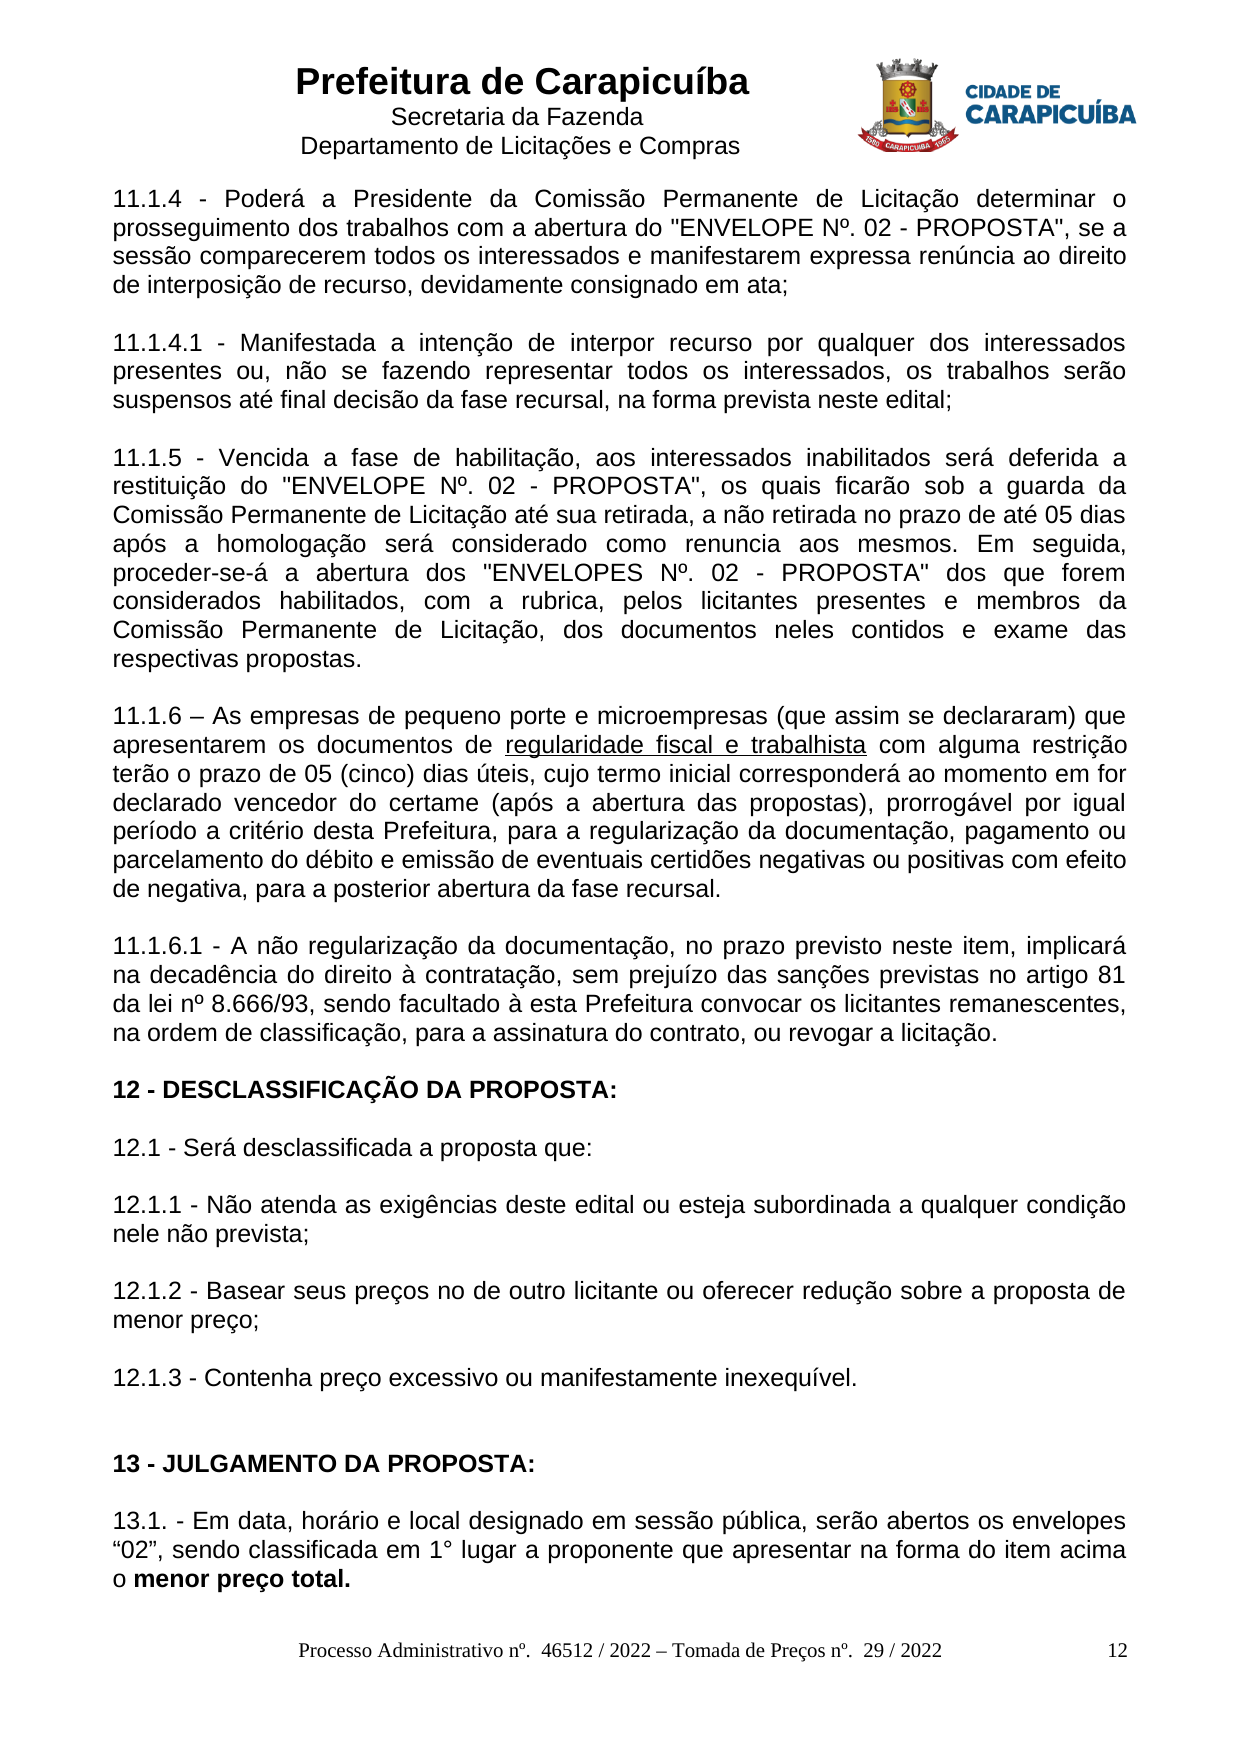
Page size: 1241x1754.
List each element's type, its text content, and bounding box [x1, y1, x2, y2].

text 11.1.6.1 - A não regularização da documentação, no prazo previsto neste item, implicará na decadência do direito à contratação, sem prejuízo das sanções previstas no artigo 81 da lei nº 8.666/93, sendo facultado à esta Prefeitura convocar os licitantes remanescentes, na ordem de classificação, para a assinatura do contrato, ou revogar a licitação. [112, 931, 1128, 1046]
text 13.1. - Em data, horário e local designado em sessão pública, serão abertos os envelopes “, sendo classificada em 1° lugar a proponente que apresentar na forma do item acima o menor preço total. [112, 1506, 1128, 1592]
text 12.1.3 - Contenha preço excessivo ou manifestamente inexequível. [112, 1362, 1128, 1391]
text 11.1.5 - Vencida a fase de habilitação, aos interessados inabilitados será deferida a restituição do "ENVELOPE Nº. 02 - PROPOSTA", os quais ficarão sob a guarda da Comissão Permanente de Licitação até sua retirada, a não retirada no prazo de até 05 dias após a homologação será considerado como renuncia aos mesmos. Em seguida, proceder-se-á a abertura dos "ENVELOPES Nº. 02 - PROPOSTA" dos que forem considerados habilitados, com a rubrica, pelos licitantes presentes e membros da Comissão Permanente de Licitação, dos documentos neles contidos e exame das respectivas propostas. [112, 442, 1128, 672]
text 11.1.6 – As empresas de pequeno porte e microempresas (que assim se declararam) que apresentarem os documentos de regularidade fiscal e trabalhista com alguma restrição terão o prazo de 05 (cinco) dias úteis, cujo termo inicial corresponderá ao momento em for declarado vencedor do certame (após a abertura das propostas), prorrogável por igual período a critério desta Prefeitura, para a regularização da documentação, pagamento ou parcelamento do débito e emissão de eventuais certidões negativas ou positivas com efeito de negativa, para a posterior abertura da fase recursal. [112, 701, 1128, 902]
text 12 - DESCLASSIFICAÇÃO DA PROPOSTA: [112, 1075, 1128, 1104]
text 11.1.4 - Poderá a Presidente da Comissão Permanente de Licitação determinar o prosseguimento dos trabalhos com a abertura do "ENVELOPE Nº. 02 - PROPOSTA", se a sessão comparecerem todos os interessados e manifestarem expressa renúncia ao direito de interposição de recurso, devidamente consignado em ata; [112, 184, 1128, 299]
text 13 - JULGAMENTO DA PROPOSTA: [112, 1449, 1128, 1477]
text 12.1 - Será desclassificada a proposta que: [112, 1132, 1128, 1161]
picture [857, 57, 1139, 152]
text 12.1.2 - Basear seus preços no de outro licitante ou oferecer redução sobre a proposta de menor preço; [112, 1276, 1128, 1334]
text 12.1.1 - Não atenda as exigências deste edital ou esteja subordinada a qualquer condição nele não prevista; [112, 1190, 1128, 1247]
text 11.1.4.1 - Manifestada a intenção de interpor recurso por qualquer dos interessados presentes ou, não se fazendo representar todos os interessados, os trabalhos serão suspensos até final decisão da fase recursal, na forma prevista neste edital; [112, 327, 1128, 414]
